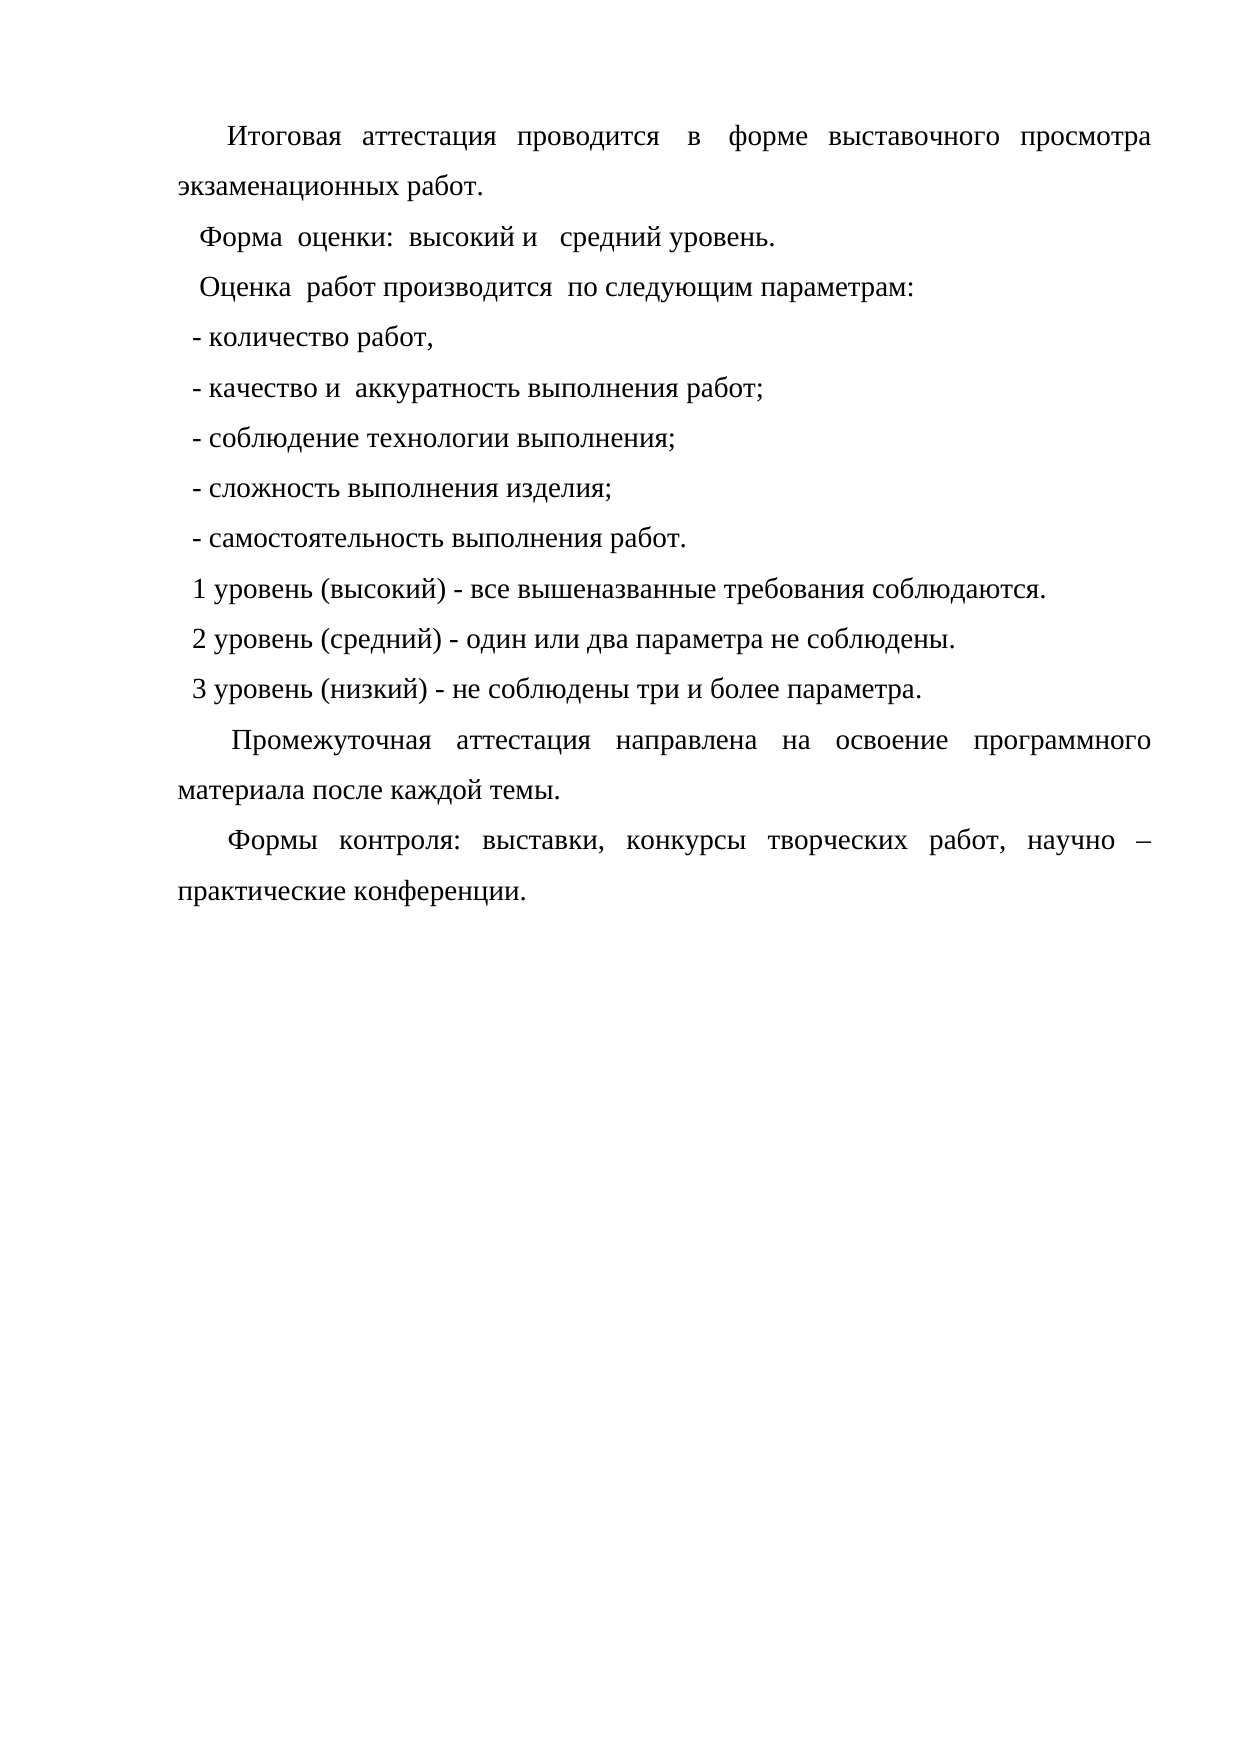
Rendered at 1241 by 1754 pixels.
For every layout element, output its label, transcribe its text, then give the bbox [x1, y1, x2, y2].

text Итоговая аттестация проводится в форме выставочного просмотра экзаменационных работ. [177, 118, 1152, 202]
text Форма оценки: высокий и средний уровень. [177, 219, 1152, 252]
text - самостоятельность выполнения работ. [177, 521, 1152, 554]
text 2 уровень (средний) - один или два параметра не соблюдены. [177, 621, 1152, 655]
text Промежуточная аттестация направлена на освоение программного материала после каждой темы. [177, 722, 1152, 806]
text - количество работ, [177, 319, 1152, 353]
text - сложность выполнения изделия; [177, 470, 1152, 504]
text - качество и аккуратность выполнения работ; [177, 370, 1152, 403]
text Оценка работ производится по следующим параметрам: [177, 269, 1152, 303]
text Формы контроля: выставки, конкурсы творческих работ, научно – практические конференции. [177, 822, 1152, 906]
text - соблюдение технологии выполнения; [177, 420, 1152, 453]
text 1 уровень (высокий) - все вышеназванные требования соблюдаются. [177, 571, 1152, 604]
text 3 уровень (низкий) - не соблюдены три и более параметра. [177, 672, 1152, 705]
